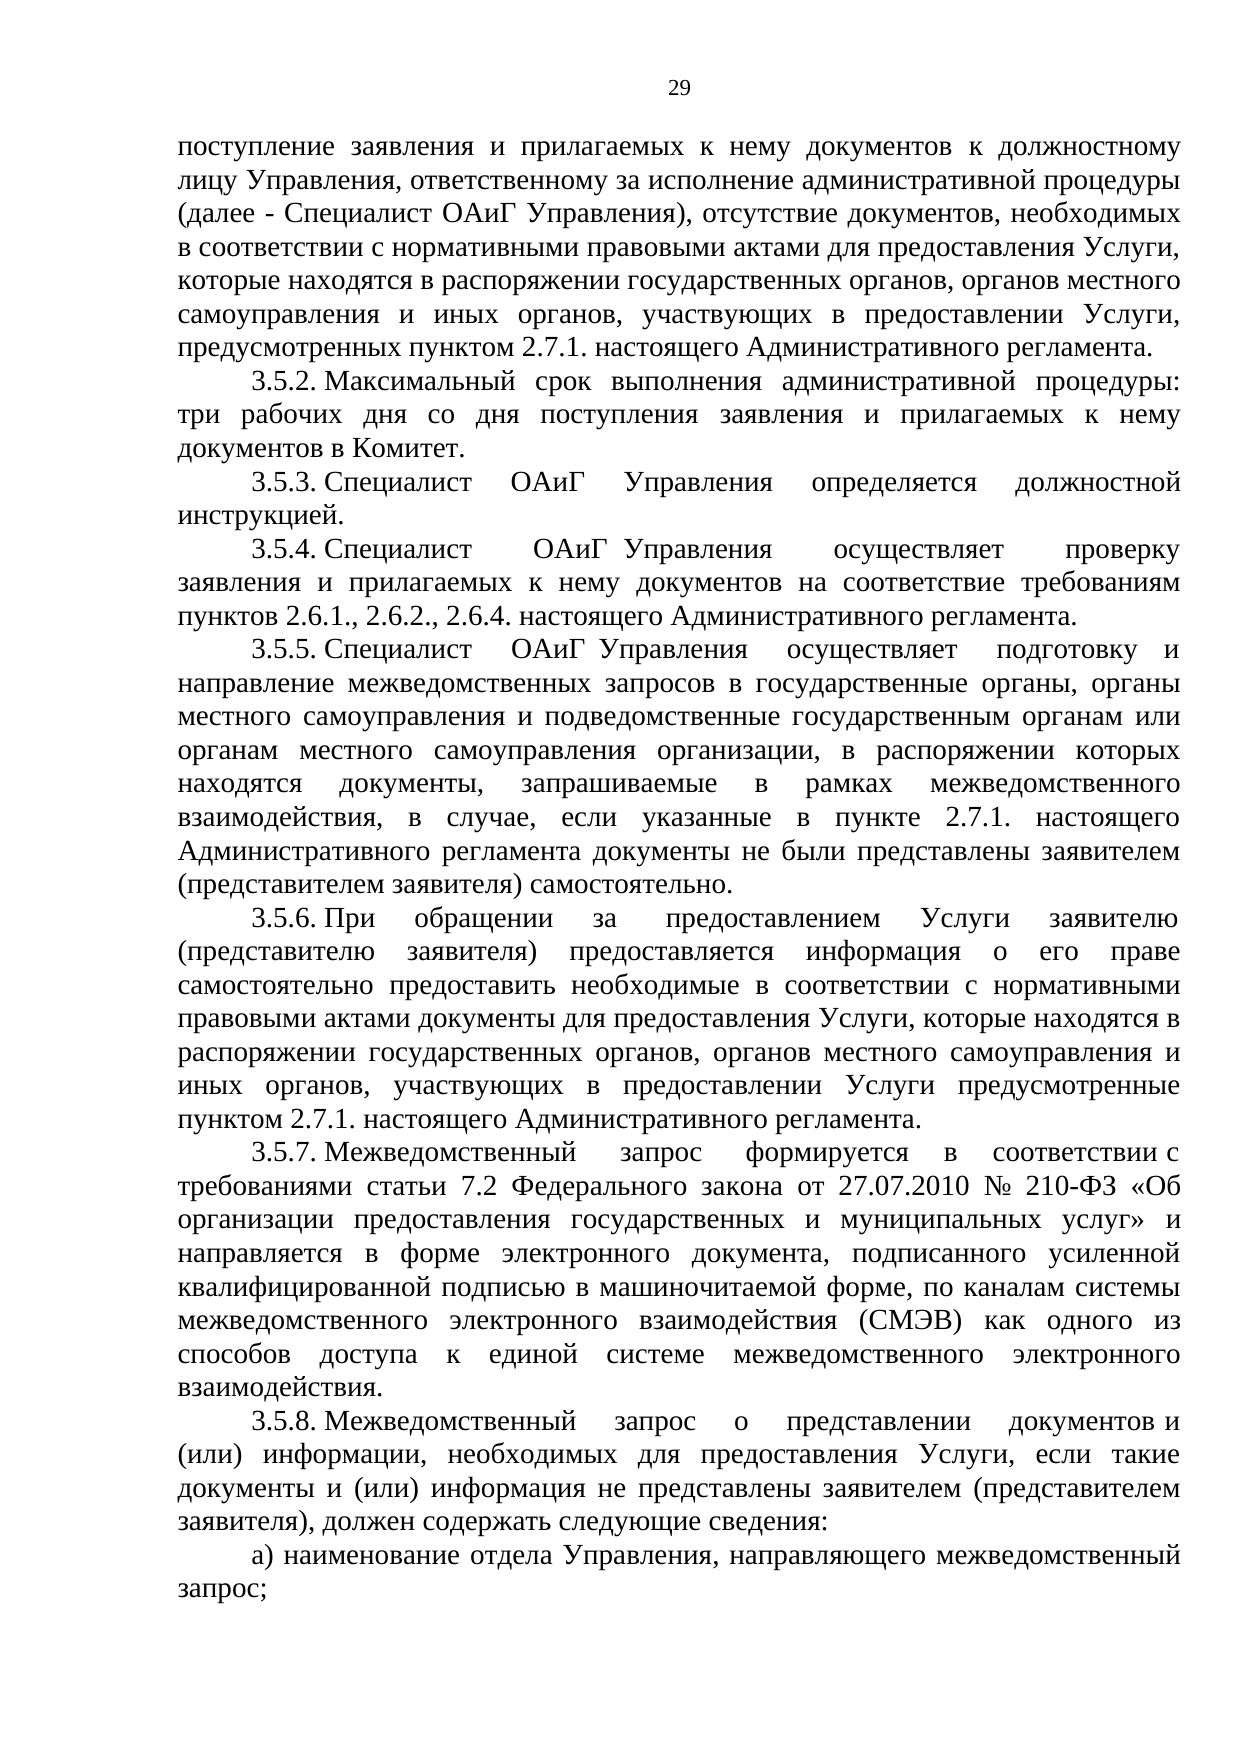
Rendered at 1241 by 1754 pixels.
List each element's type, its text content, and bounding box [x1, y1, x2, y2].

text а) наименование отдела Управления, направляющего межведомственный запрос; [177, 1537, 1181, 1604]
text 3.5.7. Межведомственный запрос формируется в соответствии с требованиями статьи 7.2 Федерального закона от 27.07.2010 № 210-ФЗ «Об организации предоставления государственных и муниципальных услуг» и направляется в форме электронного документа, подписанного усиленной квалифицированной подписью в машиночитаемой форме, по каналам системы межведомственного электронного взаимодействия (СМЭВ) как одного из способов доступа к единой системе межведомственного электронного взаимодействия. [177, 1134, 1181, 1403]
text 3.5.8. Межведомственный запрос о представлении документов и (или) информации, необходимых для предоставления Услуги, если такие документы и (или) информация не представлены заявителем (представителем заявителя), должен содержать следующие сведения: [177, 1403, 1181, 1537]
text 3.5.4. Специалист ОАиГ Управления осуществляет проверку заявления и прилагаемых к нему документов на соответствие требованиям пунктов 2.6.1., 2.6.2., 2.6.4. настоящего Административного регламента. [177, 531, 1181, 631]
text 3.5.2. Максимальный срок выполнения административной процедуры: три рабочих дня со дня поступления заявления и прилагаемых к нему документов в Комитет. [177, 363, 1181, 464]
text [177, 128, 1181, 363]
text 3.5.5. Специалист ОАиГ Управления осуществляет подготовку и направление межведомственных запросов в государственные органы, органы местного самоуправления и подведомственные государственным органам или органам местного самоуправления организации, в распоряжении которых находятся документы, запрашиваемые в рамках межведомственного взаимодействия, в случае, если указанные в пункте 2.7.1. настоящего Административного регламента документы не были представлены заявителем (представителем заявителя) самостоятельно. [177, 631, 1181, 900]
text 3.5.6. При обращении за предоставлением Услуги заявителю (представителю заявителя) предоставляется информация о его праве самостоятельно предоставить необходимые в соответствии с нормативными правовыми актами документы для предоставления Услуги, которые находятся в распоряжении государственных органов, органов местного самоуправления и иных органов, участвующих в предоставлении Услуги предусмотренные пунктом 2.7.1. настоящего Административного регламента. [177, 900, 1181, 1134]
text 3.5.3. Специалист ОАиГ Управления определяется должностной инструкцией. [177, 464, 1181, 531]
